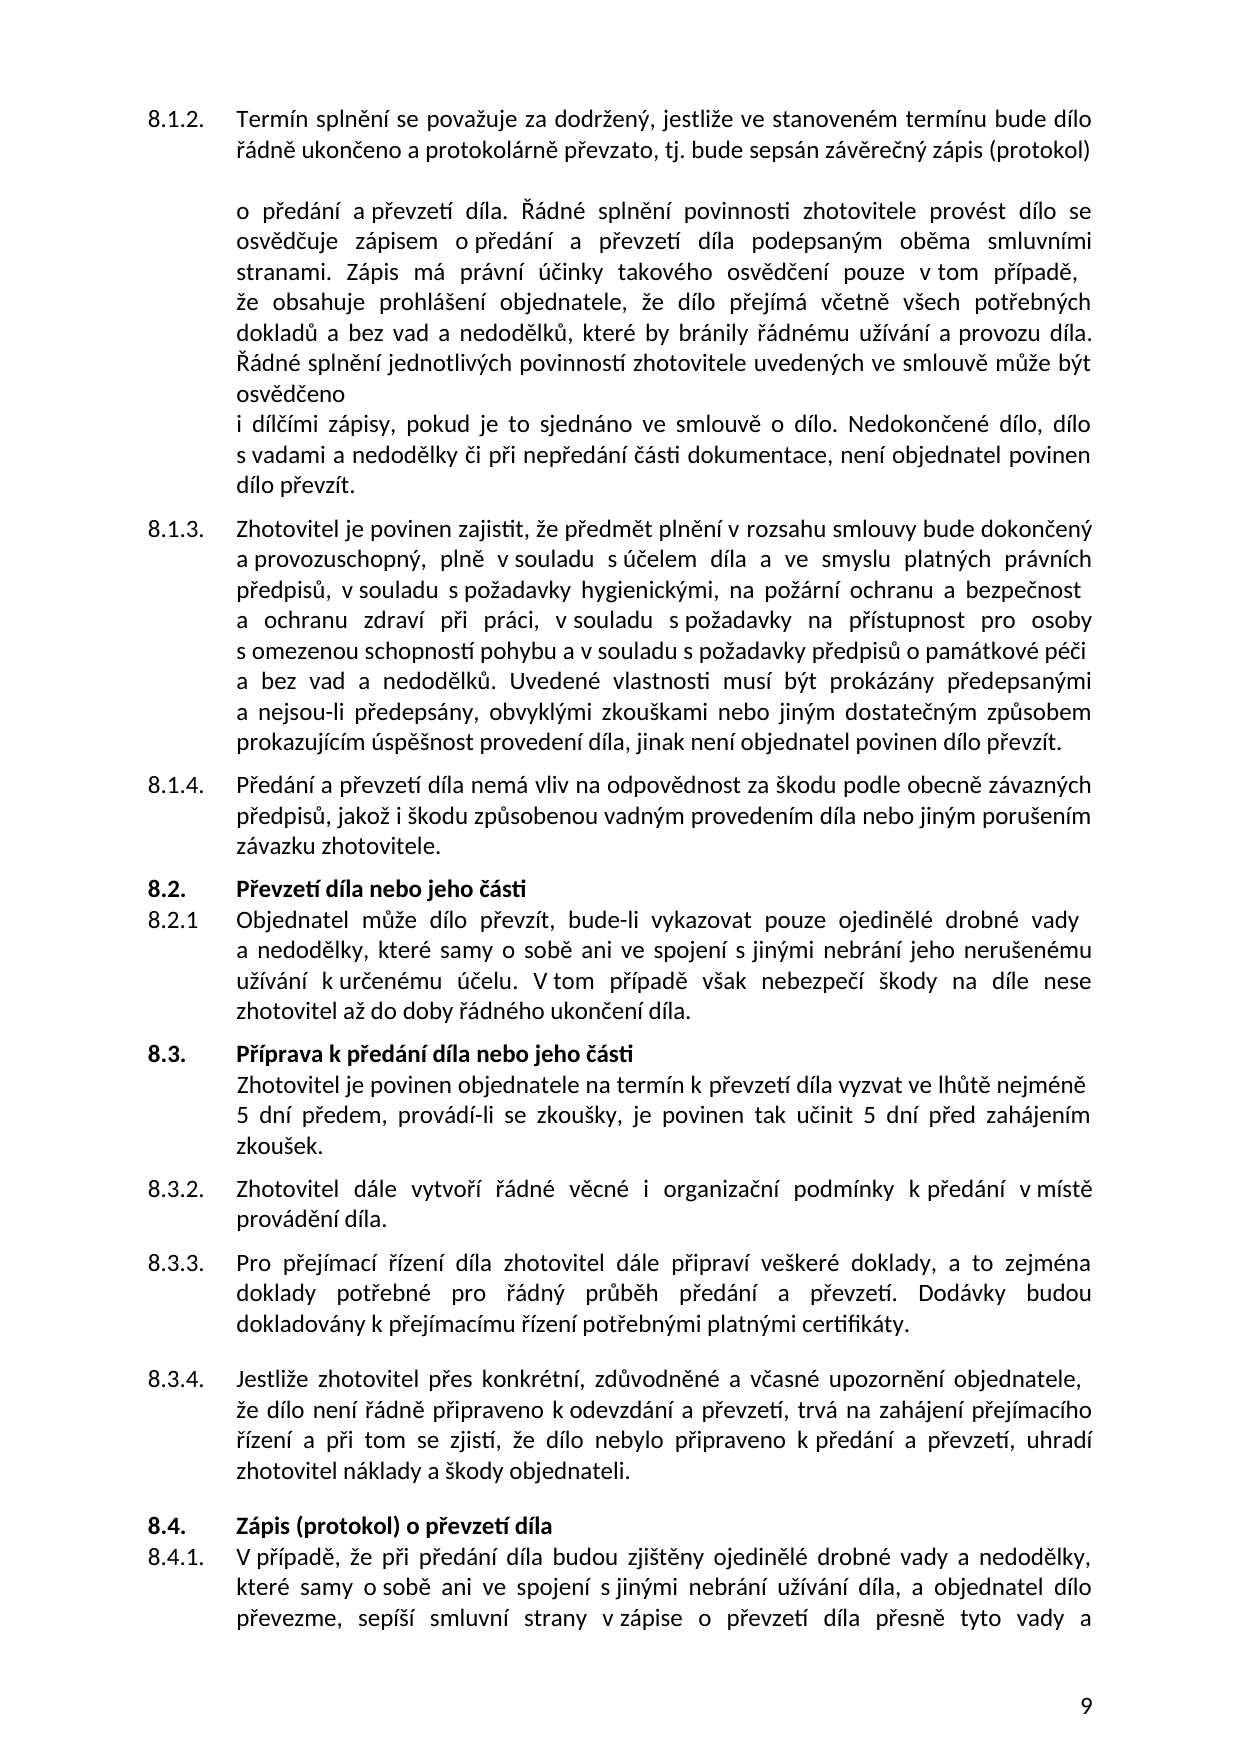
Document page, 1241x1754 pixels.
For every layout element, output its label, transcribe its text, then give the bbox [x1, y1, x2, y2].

text 8.2.1 Objednatel může dílo převzít, bude-li vykazovat pouze ojedinělé drobné vady a nedodělky, které samy o sobě ani ve spojení s jinými nebrání jeho nerušenému užívání k určenému účelu. V tom případě však nebezpečí škody na díle nese zhotovitel až do doby řádného ukončení díla. [148, 904, 1093, 1026]
list 8.3.4. Jestliže zhotovitel přes konkrétní, zdůvodněné a včasné upozornění objednatele, že dílo není řádně připraveno k odevzdání a převzetí, trvá na zahájení přejímacího řízení a při tom se zjistí, že dílo nebylo připraveno k předání a převzetí, uhradí zhotovitel náklady a škody objednateli. [148, 1363, 1093, 1485]
list Příprava k předání díla nebo jeho části [148, 1038, 1093, 1069]
text 8.1.2. Termín splnění se považuje za dodržený, jestliže ve stanoveném termínu bude dílo řádně ukončeno a protokolárně převzato, tj. bude sepsán závěrečný zápis (protokol) o předání a převzetí díla. Řádné splnění povinnosti zhotovitele provést dílo se osvědčuje zápisem o předání a převzetí díla podepsaným oběma smluvními stranami. Zápis má právní účinky takového osvědčení pouze v tom případě, že obsahuje prohlášení objednatele, že dílo přejímá včetně všech potřebných dokladů a bez vad a nedodělků, které by bránily řádnému užívání a provozu díla. Řádné splnění jednotlivých povinností zhotovitele uvedených ve smlouvě může být osvědčeno i dílčími zápisy, pokud je to sjednáno ve smlouvě o dílo. Nedokončené dílo, dílo s vadami a nedodělky či při nepředání části dokumentace, není objednatel povinen dílo převzít. [148, 103, 1093, 500]
text 8.1.4. Předání a převzetí díla nemá vliv na odpovědnost za škodu podle obecně závazných předpisů, jakož i škodu způsobenou vadným provedením díla nebo jiným porušením závazku zhotovitele. [148, 769, 1093, 861]
text 8.1.3. Zhotovitel je povinen zajistit, že předmět plnění v rozsahu smlouvy bude dokončený a provozuschopný, plně v souladu s účelem díla a ve smyslu platných právních předpisů, v souladu s požadavky hygienickými, na požární ochranu a bezpečnost a ochranu zdraví při práci, v souladu s požadavky na přístupnost pro osoby s omezenou schopností pohybu a v souladu s požadavky předpisů o památkové péči a bez vad a nedodělků. Uvedené vlastnosti musí být prokázány předepsanými a nejsou-li předepsány, obvyklými zkouškami nebo jiným dostatečným způsobem prokazujícím úspěšnost provedení díla, jinak není objednatel povinen dílo převzít. [148, 513, 1093, 757]
list Převzetí díla nebo jeho části [148, 873, 1093, 904]
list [148, 1541, 1093, 1632]
text 8.3.1. Zhotovitel je povinen objednatele na termín k převzetí díla vyzvat ve lhůtě nejméně 5 dní předem, provádí-li se zkoušky, je povinen tak učinit 5 dní před zahájením zkoušek. [148, 1069, 1093, 1161]
text 8.3.2. Zhotovitel dále vytvoří řádné věcné i organizační podmínky k předání v místě provádění díla. [148, 1173, 1093, 1234]
text 8.3.3. Pro přejímací řízení díla zhotovitel dále připraví veškeré doklady, a to zejména doklady potřebné pro řádný průběh předání a převzetí. Dodávky budou dokladovány k přejímacímu řízení potřebnými platnými certifikáty. [148, 1247, 1093, 1338]
list Zápis (protokol) o převzetí díla [148, 1510, 1093, 1541]
